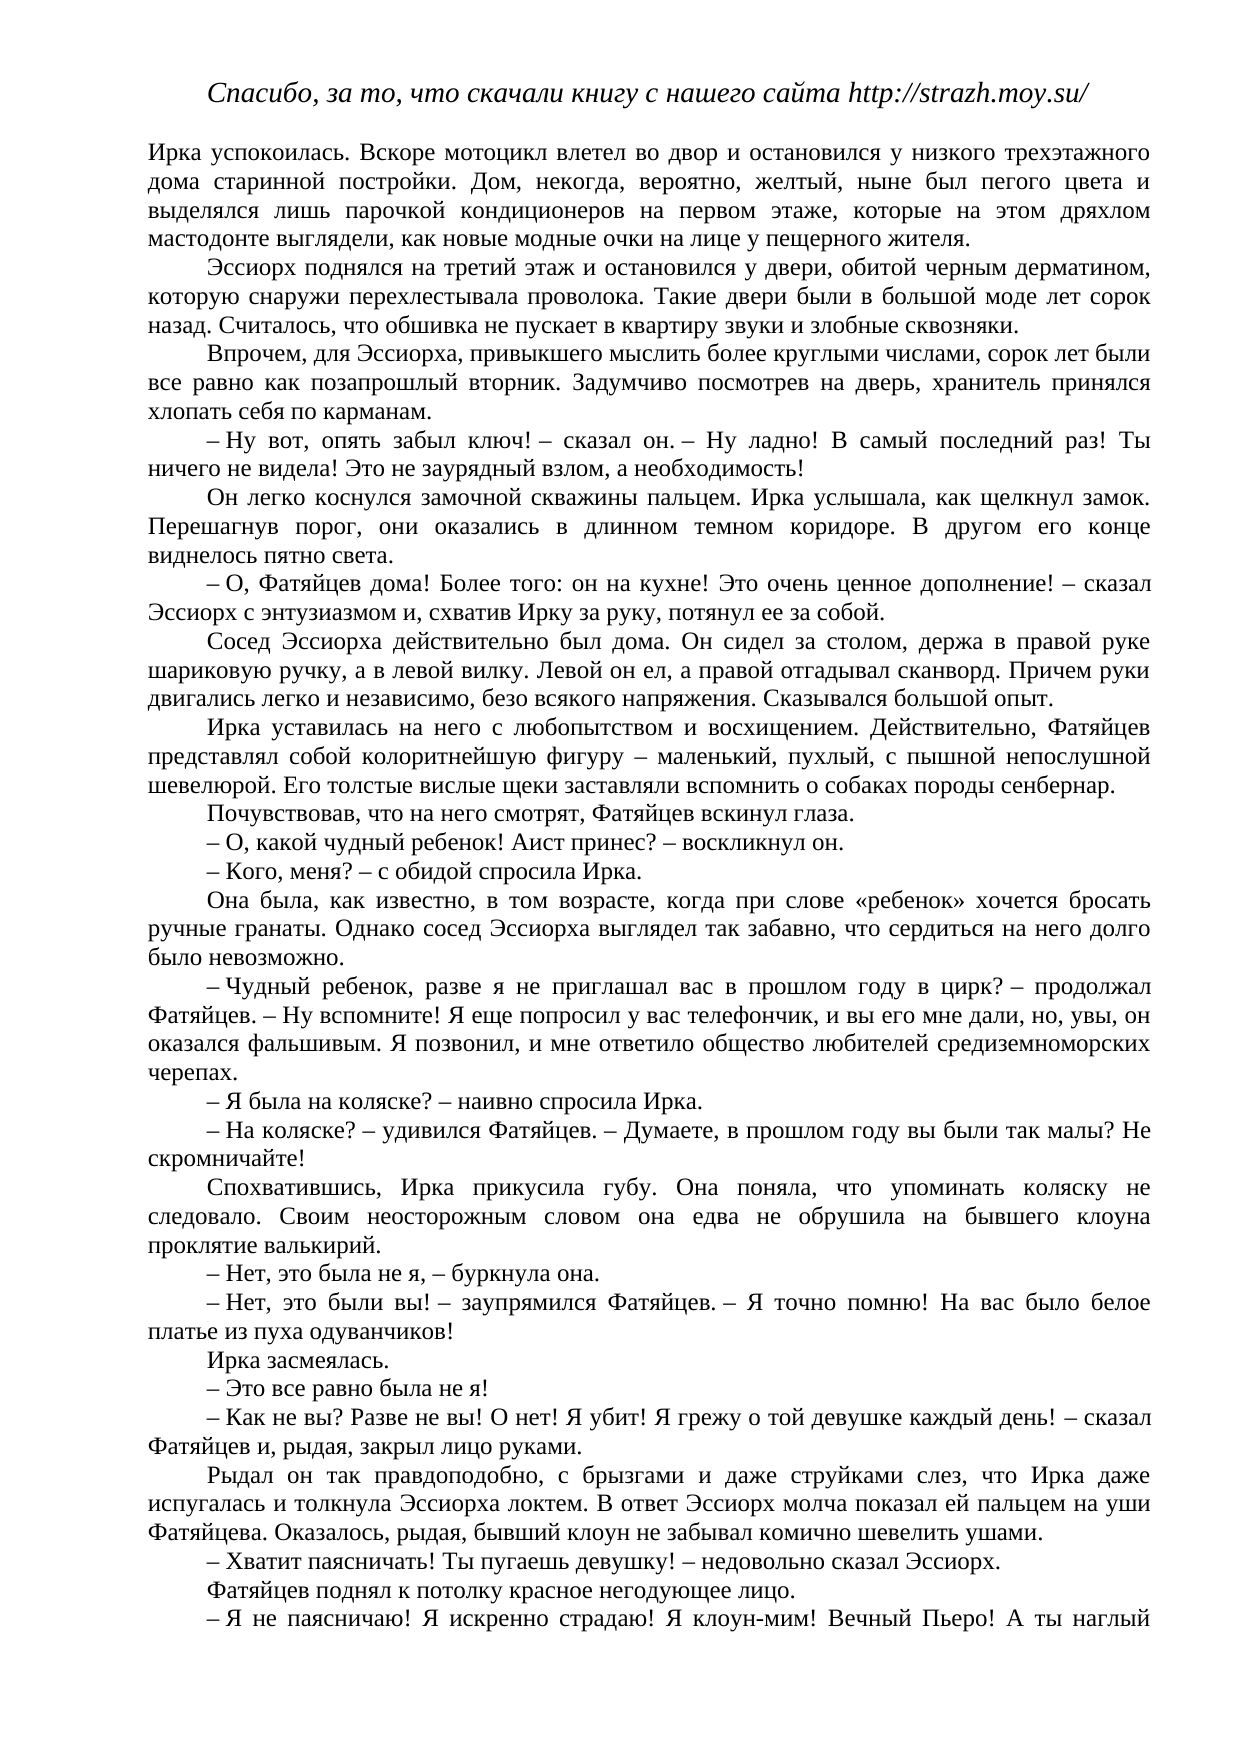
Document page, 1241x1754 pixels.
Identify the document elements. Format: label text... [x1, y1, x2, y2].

text – Нет, это были вы! – заупрямился Фатяйцев. – Я точно помню! На вас было белое платье из пуха одуванчиков! [148, 1287, 1152, 1345]
text – Это все равно была не я! [148, 1373, 1152, 1402]
text Она была, как известно, в том возрасте, когда при слове «ребенок» хочется бросать ручные гранаты. Однако сосед Эссиорха выглядел так забавно, что сердиться на него долго было невозможно. [148, 885, 1152, 971]
text – О, какой чудный ребенок! Аист принес? – воскликнул он. [148, 827, 1152, 856]
text – Я была на коляске? – наивно спросила Ирка. [148, 1086, 1152, 1115]
text Почувствовав, что на него смотрят, Фатяйцев вскинул глаза. [148, 798, 1152, 827]
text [148, 137, 1152, 252]
text Фатяйцев поднял к потолку красное негодующее лицо. [148, 1575, 1152, 1603]
text Спохватившись, Ирка прикусила губу. Она поняла, что упоминать коляску не следовало. Своим неосторожным словом она едва не обрушила на бывшего клоуна проклятие валькирий. [148, 1172, 1152, 1258]
text Он легко коснулся замочной скважины пальцем. Ирка услышала, как щелкнул замок. Перешагнув порог, они оказались в длинном темном коридоре. В другом его конце виднелось пятно света. [148, 482, 1152, 568]
text – Ну вот, опять забыл ключ! – сказал он. – Ну ладно! В самый последний раз! Ты ничего не видела! Это не заурядный взлом, а необходимость! [148, 425, 1152, 482]
text – Нет, это была не я, – буркнула она. [148, 1258, 1152, 1287]
text – На коляске? – удивился Фатяйцев. – Думаете, в прошлом году вы были так малы? Не скромничайте! [148, 1115, 1152, 1172]
text Сосед Эссиорха действительно был дома. Он сидел за столом, держа в правой руке шариковую ручку, а в левой вилку. Левой он ел, а правой отгадывал сканворд. Причем руки двигались легко и независимо, безо всякого напряжения. Сказывался большой опыт. [148, 626, 1152, 712]
text – Как не вы? Разве не вы! О нет! Я убит! Я грежу о той девушке каждый день! – сказал Фатяйцев и, рыдая, закрыл лицо руками. [148, 1402, 1152, 1460]
text – Чудный ребенок, разве я не приглашал вас в прошлом году в цирк? – продолжал Фатяйцев. – Ну вспомните! Я еще попросил у вас телефончик, и вы его мне дали, но, увы, он оказался фальшивым. Я позвонил, и мне ответило общество любителей средиземноморских черепах. [148, 971, 1152, 1086]
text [148, 1603, 1152, 1632]
text Ирка засмеялась. [148, 1345, 1152, 1373]
text Эссиорх поднялся на третий этаж и остановился у двери, обитой черным дерматином, которую снаружи перехлестывала проволока. Такие двери были в большой моде лет сорок назад. Считалось, что обшивка не пускает в квартиру звуки и злобные сквозняки. [148, 252, 1152, 338]
text – О, Фатяйцев дома! Более того: он на кухне! Это очень ценное дополнение! – сказал Эссиорх с энтузиазмом и, схватив Ирку за руку, потянул ее за собой. [148, 568, 1152, 626]
text Рыдал он так правдоподобно, с брызгами и даже струйками слез, что Ирка даже испугалась и толкнула Эссиорха локтем. В ответ Эссиорх молча показал ей пальцем на уши Фатяйцева. Оказалось, рыдая, бывший клоун не забывал комично шевелить ушами. [148, 1460, 1152, 1546]
text Впрочем, для Эссиорха, привыкшего мыслить более круглыми числами, сорок лет были все равно как позапрошлый вторник. Задумчиво посмотрев на дверь, хранитель принялся хлопать себя по карманам. [148, 338, 1152, 425]
text Ирка уставилась на него с любопытством и восхищением. Действительно, Фатяйцев представлял собой колоритнейшую фигуру – маленький, пухлый, с пышной непослушной шевелюрой. Его толстые вислые щеки заставляли вспомнить о собаках породы сенбернар. [148, 712, 1152, 798]
text – Кого, меня? – с обидой спросила Ирка. [148, 856, 1152, 885]
text – Хватит паясничать! Ты пугаешь девушку! – недовольно сказал Эссиорх. [148, 1546, 1152, 1575]
